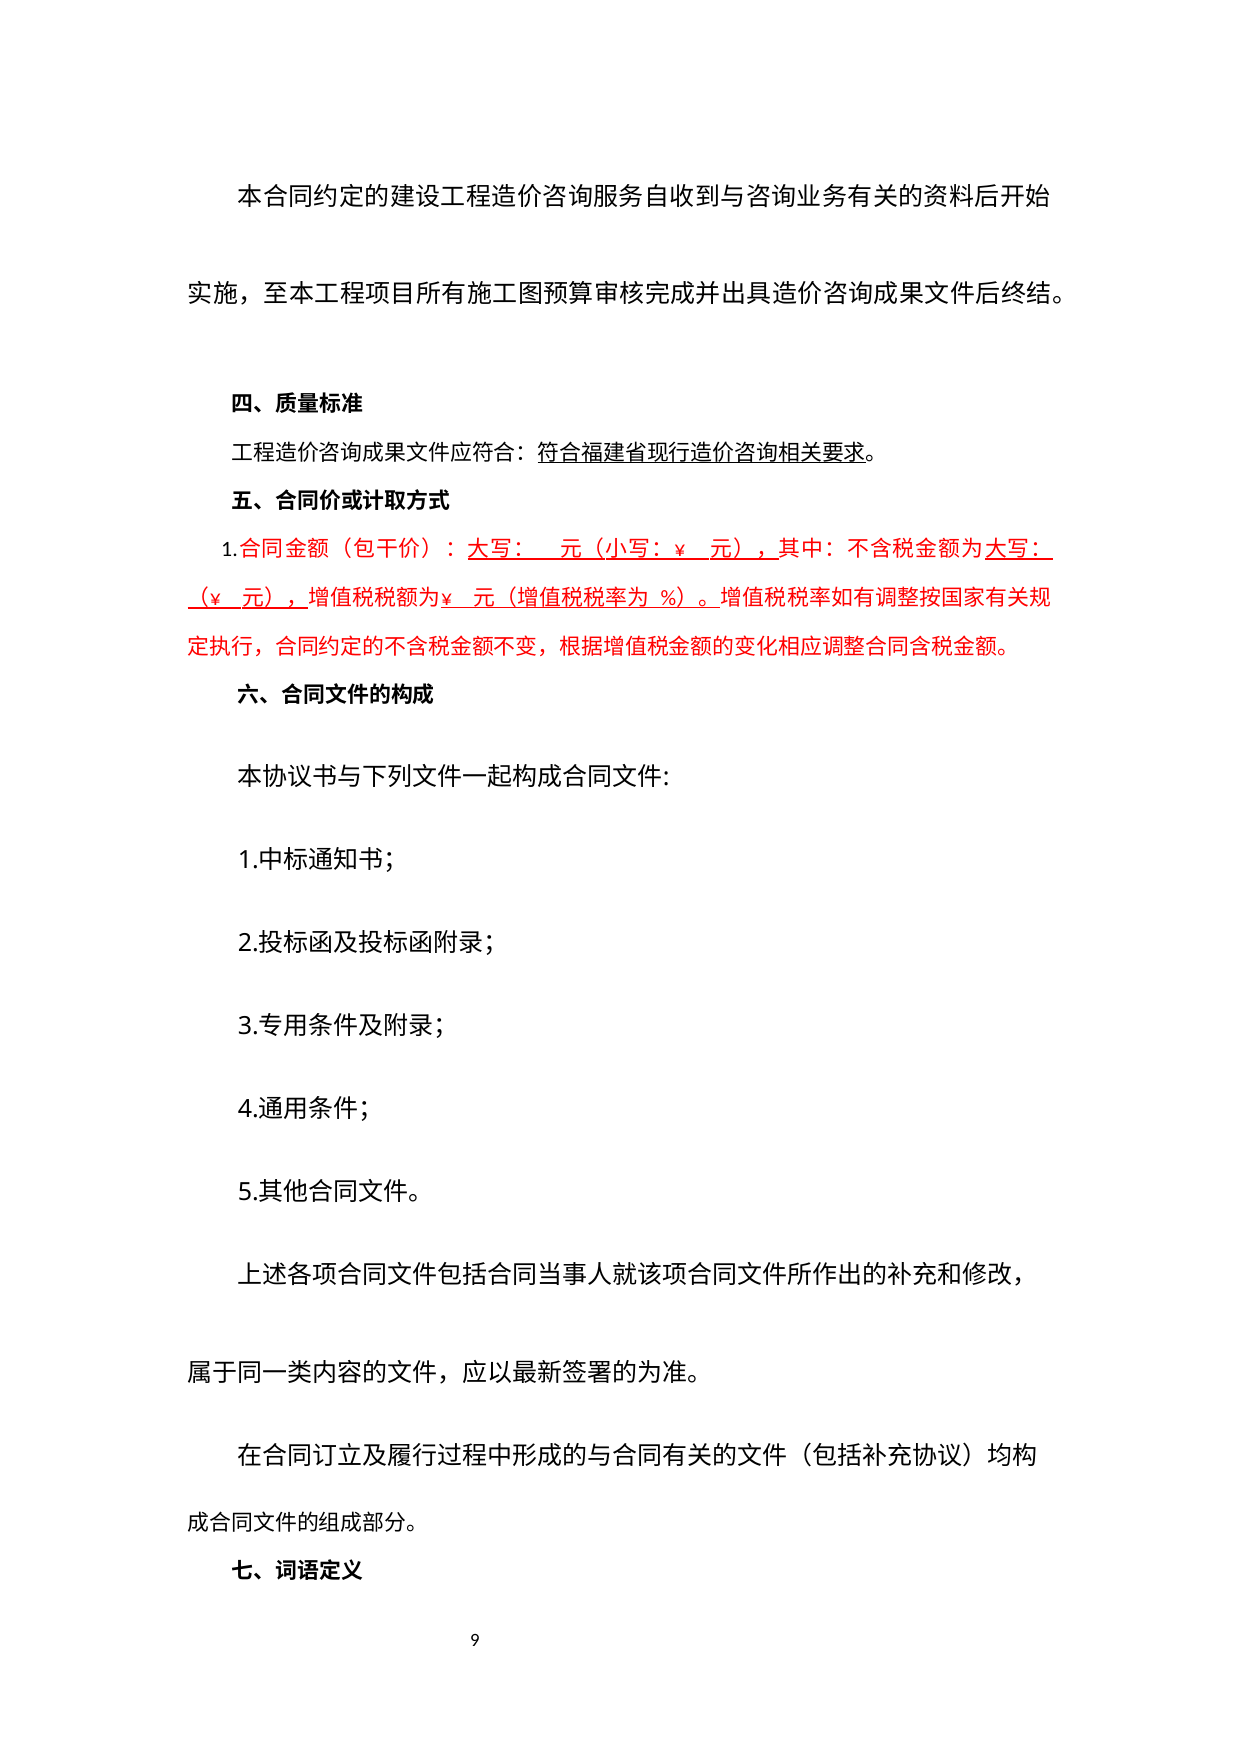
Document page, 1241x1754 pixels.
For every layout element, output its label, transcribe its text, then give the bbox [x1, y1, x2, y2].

text 5.其他合同文件。 [238, 1157, 1053, 1222]
text 上述各项合同文件包括合同当事人就该项合同文件所作出的补充和修改，属于同一类内容的文件，应以最新签署的为准。 [187, 1240, 1053, 1403]
text 六、合同文件的构成 本协议书与下列文件一起构成合同文件: [238, 677, 1053, 807]
text 工程造价咨询成果文件应符合：符合福建省现行造价咨询相关要求。 [187, 434, 1053, 467]
text 3.专用条件及附录； [238, 991, 1053, 1056]
title 七、词语定义 [187, 1552, 1053, 1585]
text 本合同约定的建设工程造价咨询服务自收到与咨询业务有关的资料后开始实施，至本工程项目所有施工图预算审核完成并出具造价咨询成果文件后终结。 [187, 162, 1053, 373]
text 成合同文件的组成部分。 [187, 1504, 1053, 1537]
text 2.投标函及投标函附录； [238, 908, 1053, 973]
text 4.通用条件； [238, 1074, 1053, 1139]
text 在合同订立及履行过程中形成的与合同有关的文件（包括补充协议）均构 [187, 1421, 1053, 1486]
title 四、质量标准 [187, 386, 1053, 418]
text 1.中标通知书； [238, 825, 1053, 890]
text 1.合同金额（包干价）：大写： 元（小写：¥ 元），其中：不含税金额为大写： （¥ 元），增值税税额为¥ 元（增值税税率为 %）。增值税税率如有调整按国家有关规定执行，合同约定的不含税金额不变，根据增值税金额的变化相应调整合同含税金额。 [187, 531, 1053, 661]
title 五、合同价或计取方式 [187, 482, 1053, 515]
